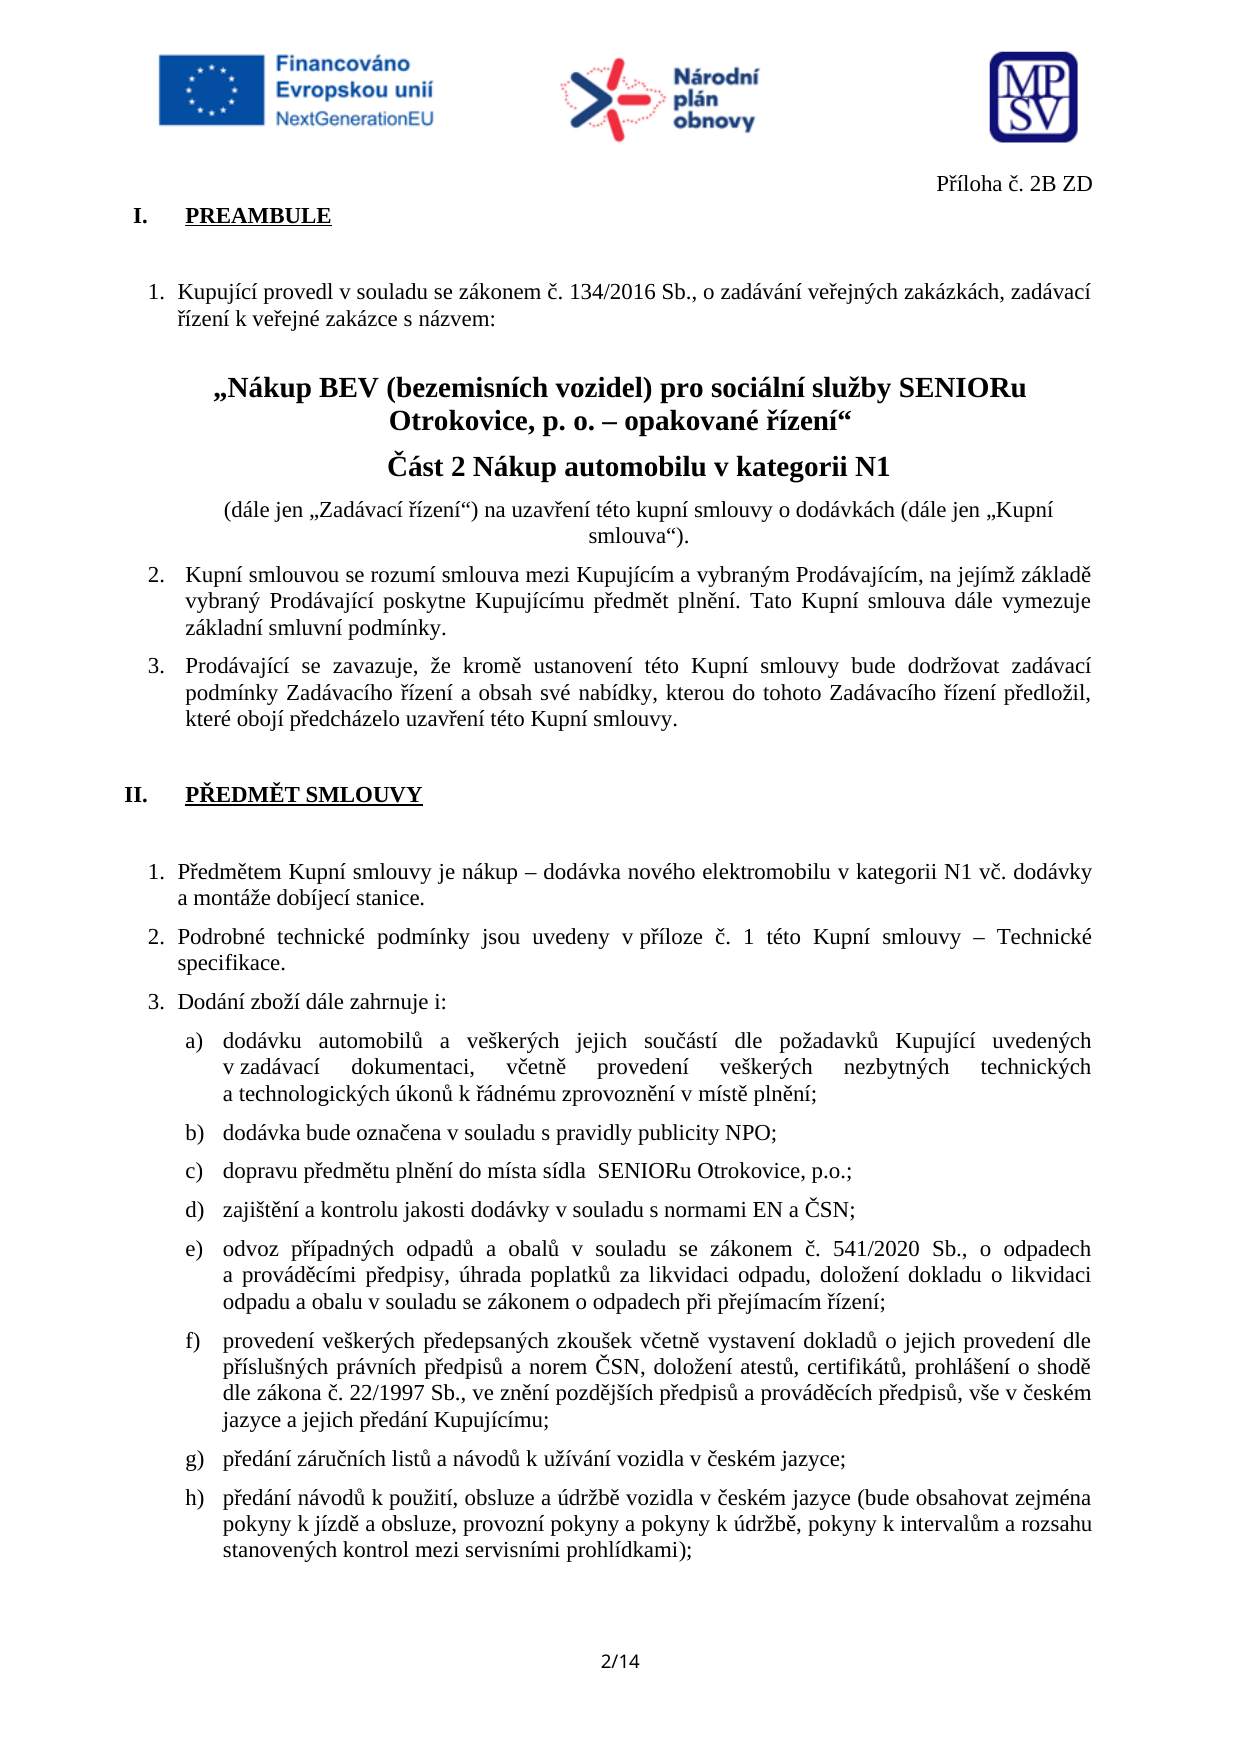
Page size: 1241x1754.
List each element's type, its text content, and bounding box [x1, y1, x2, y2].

list (dále jen „Zadávací řízení“) na uzavření této kupní smlouvy o dodávkách (dále jen „Kupní smlouva“). [185, 496, 1093, 548]
list dodávku automobilů a veškerých jejich součástí dle požadavků Kupující uvedených v zadávací dokumentaci, včetně provedení veškerých nezbytných technických a technologických úkonů k řádnému zprovoznění v místě plnění; [185, 1027, 1093, 1106]
list Kupní smlouvou se rozumí smlouva mezi Kupujícím a vybraným Prodávajícím, na jejímž základě vybraný Prodávající poskytne Kupujícímu předmět plnění. Tato Kupní smlouva dále vymezuje základní smluvní podmínky. [148, 561, 1093, 640]
list Kupující provedl v souladu se zákonem č. 134/2016 Sb., o zadávání veřejných zakázkách, zadávací řízení k veřejné zakázce s názvem: [148, 278, 1093, 331]
list dopravu předmětu plnění do místa sídla SENIORu Otrokovice, p.o.; [185, 1157, 1093, 1184]
list předání záručních listů a návodů k užívání vozidla v českém jazyce; [185, 1445, 1093, 1471]
list zajištění a kontrolu jakosti dodávky v souladu s normami EN a ČSN; [185, 1196, 1093, 1223]
list Dodání zboží dále zahrnuje i: [148, 988, 1093, 1014]
list Podrobné technické podmínky jsou uvedeny v příloze č. 1 této Kupní smlouvy – Technické specifikace. [148, 923, 1093, 976]
text „Nákup BEV (bezemisních vozidel) pro sociální služby SENIORu Otrokovice, p. o. – opakované řízení“ [148, 370, 1093, 437]
list dodávka bude označena v souladu s pravidly publicity NPO; [185, 1119, 1093, 1145]
list odvoz případných odpadů a obalů v souladu se zákonem č. 541/2020 Sb., o odpadech a prováděcími předpisy, úhrada poplatků za likvidaci odpadu, doložení dokladu o likvidaci odpadu a obalu v souladu se zákonem o odpadech při přejímacím řízení; [185, 1235, 1093, 1314]
text PŘEDMĚT SMLOUVY [148, 781, 1093, 808]
list provedení veškerých předepsaných zkoušek včetně vystavení dokladů o jejich provedení dle příslušných právních předpisů a norem ČSN, doložení atestů, certifikátů, prohlášení o shodě dle zákona č. 22/1997 Sb., ve znění pozdějších předpisů a prováděcích předpisů, vše v českém jazyce a jejich předání Kupujícímu; [185, 1327, 1093, 1432]
list Předmětem Kupní smlouvy je nákup – dodávka nového elektromobilu v kategorii N1 vč. dodávky a montáže dobíjecí stanice. [148, 858, 1093, 911]
list předání návodů k použití, obsluze a údržbě vozidla v českém jazyce (bude obsahovat zejména pokyny k jízdě a obsluze, provozní pokyny a pokyny k údržbě, pokyny k intervalům a rozsahu stanovených kontrol mezi servisními prohlídkami); [185, 1483, 1093, 1563]
list Prodávající se zavazuje, že kromě ustanovení této Kupní smlouvy bude dodržovat zadávací podmínky Zadávacího řízení a obsah své nabídky, kterou do tohoto Zadávacího řízení předložil, které obojí předcházelo uzavření této Kupní smlouvy. [148, 652, 1093, 731]
text PREAMBULE [148, 202, 1093, 228]
list Část 2 Nákup automobilu v kategorii N1 [185, 449, 1093, 483]
